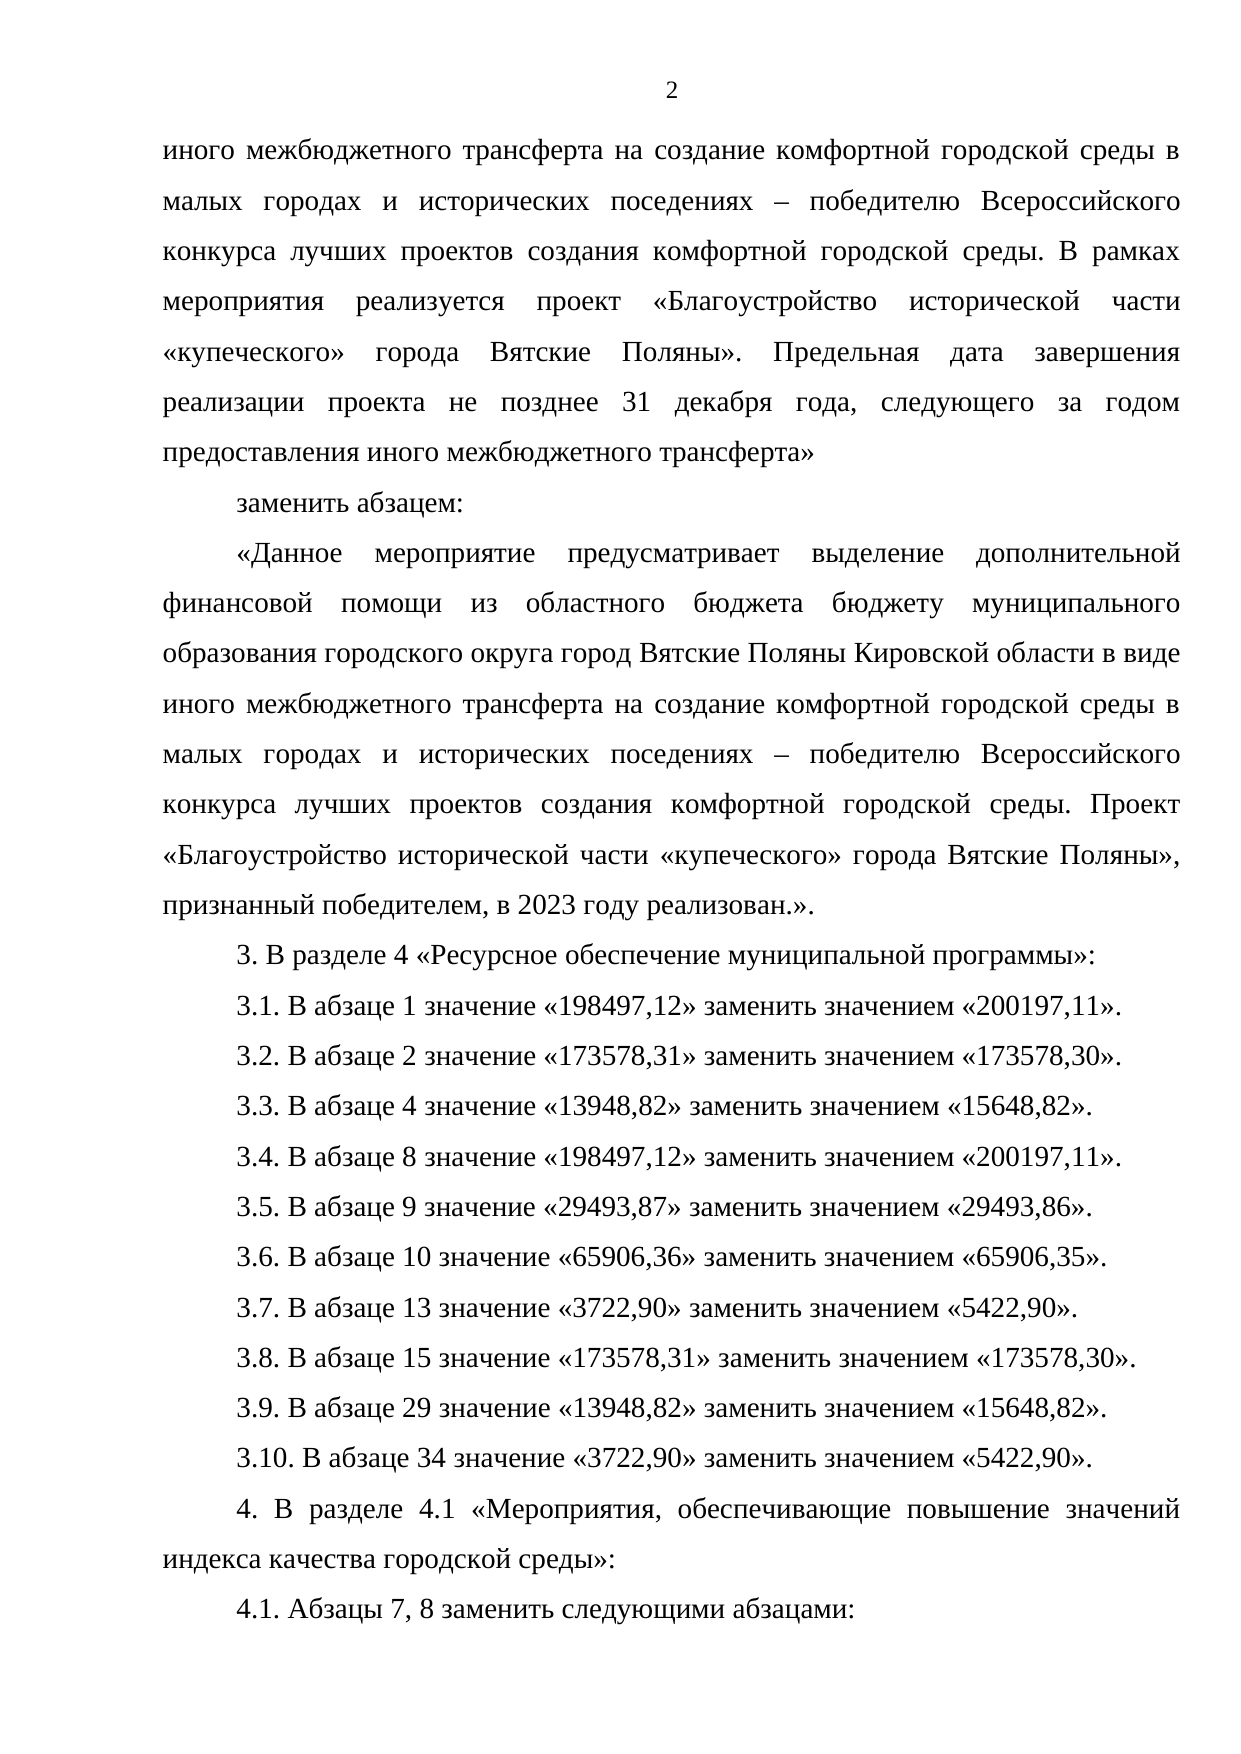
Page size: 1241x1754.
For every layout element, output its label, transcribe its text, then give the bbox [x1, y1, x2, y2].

text 3.10. В абзаце 34 значение «3722,90» заменить значением «5422,90». [162, 1441, 1181, 1474]
text заменить абзацем: [162, 485, 1181, 518]
text 3.3. В абзаце 4 значение «13948,82» заменить значением «15648,82». [162, 1088, 1181, 1122]
text «Данное мероприятие предусматривает выделение дополнительной финансовой помощи из областного бюджета бюджету муниципального образования городского округа город Вятские Поляны Кировской области в виде иного межбюджетного трансферта на создание комфортной городской среды в малых городах и исторических поседениях – победителю Всероссийского конкурса лучших проектов создания комфортной городской среды. Проект «Благоустройство исторической части «купеческого» города Вятские Поляны», признанный победителем, в 2023 году реализован.». [162, 535, 1181, 921]
text 4. В разделе 4.1 «Мероприятия, обеспечивающие повышение значений индекса качества городской среды»: [162, 1491, 1181, 1575]
text 3.1. В абзаце 1 значение «198497,12» заменить значением «200197,11». [162, 988, 1181, 1021]
text 3.6. В абзаце 10 значение «65906,36» заменить значением «65906,35». [162, 1239, 1181, 1273]
text 3.9. В абзаце 29 значение «13948,82» заменить значением «15648,82». [162, 1390, 1181, 1424]
text 3.7. В абзаце 13 значение «3722,90» заменить значением «5422,90». [162, 1290, 1181, 1323]
text 3.5. В абзаце 9 значение «29493,87» заменить значением «29493,86». [162, 1189, 1181, 1223]
text 4.1. Абзацы 7, 8 заменить следующими абзацами: [162, 1592, 1181, 1625]
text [162, 132, 1181, 468]
text 3.8. В абзаце 15 значение «173578,31» заменить значением «173578,30». [162, 1340, 1181, 1373]
text 3.2. В абзаце 2 значение «173578,31» заменить значением «173578,30». [162, 1038, 1181, 1072]
text 3.4. В абзаце 8 значение «198497,12» заменить значением «200197,11». [162, 1139, 1181, 1172]
text 3. В разделе 4 «Ресурсное обеспечение муниципальной программы»: [162, 937, 1181, 971]
